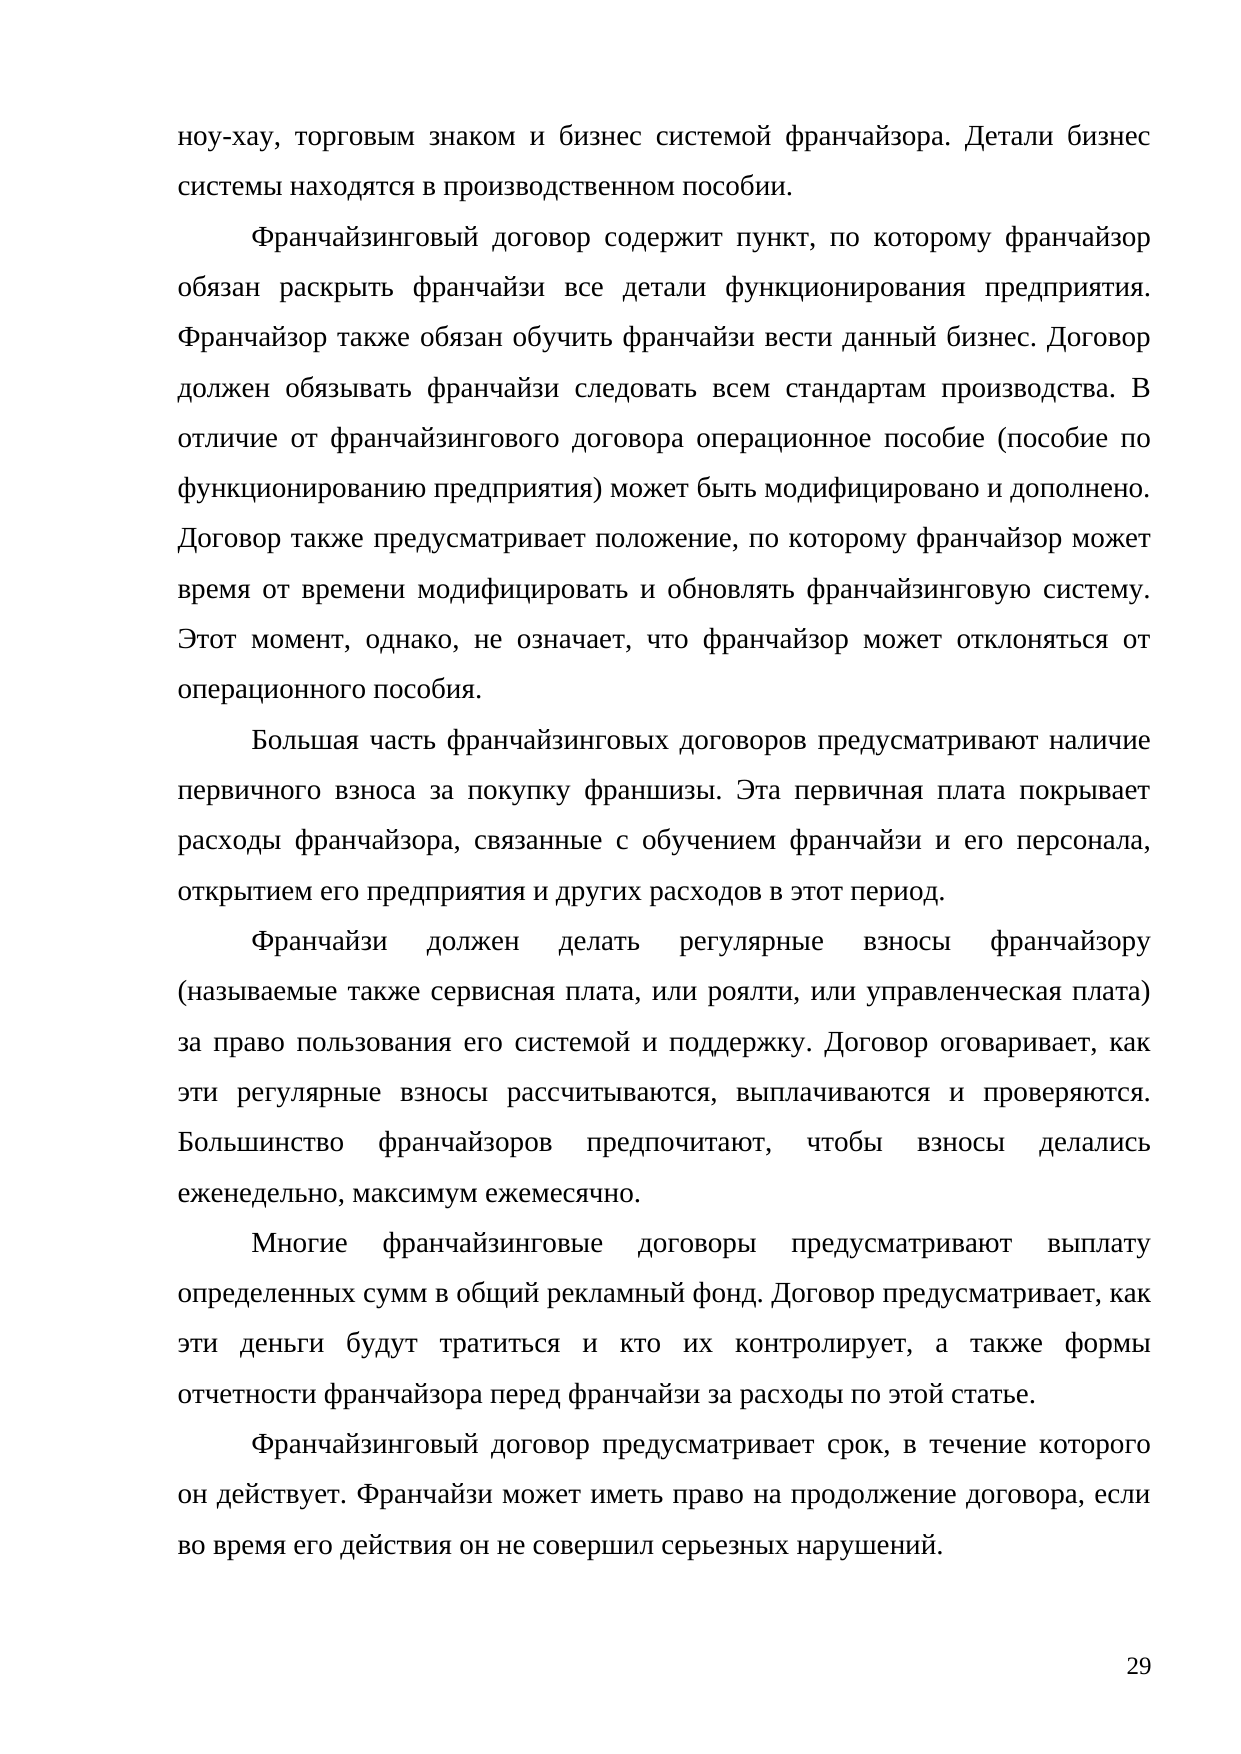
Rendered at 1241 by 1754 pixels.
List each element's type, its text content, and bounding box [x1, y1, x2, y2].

text Франчайзи должен делать регулярные взносы франчайзору (называемые также сервисная плата, или роялти, или управленческая плата) за право пользования его системой и поддержку. Договор оговаривает, как эти регулярные взносы рассчитываются, выплачиваются и проверяются. Большинство франчайзоров предпочитают, чтобы взносы делались еженедельно, максимум ежемесячно. [177, 923, 1152, 1208]
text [177, 118, 1152, 202]
text Большая часть франчайзинговых договоров предусматривают наличие первичного взноса за покупку франшизы. Эта первичная плата покрывает расходы франчайзора, связанные с обучением франчайзи и его персонала, открытием его предприятия и других расходов в этот период. [177, 722, 1152, 906]
text Франчайзинговый договор содержит пункт, по которому франчайзор обязан раскрыть франчайзи все детали функционирования предприятия. Франчайзор также обязан обучить франчайзи вести данный бизнес. Договор должен обязывать франчайзи следовать всем стандартам производства. В отличие от франчайзингового договора операционное пособие (пособие по функционированию предприятия) может быть модифицировано и дополнено. Договор также предусматривает положение, по которому франчайзор может время от времени модифицировать и обновлять франчайзинговую систему. Этот момент, однако, не означает, что франчайзор может отклоняться от операционного пособия. [177, 219, 1152, 705]
text Многие франчайзинговые договоры предусматривают выплату определенных сумм в общий рекламный фонд. Договор предусматривает, как эти деньги будут тратиться и кто их контролирует, а также формы отчетности франчайзора перед франчайзи за расходы по этой статье. [177, 1225, 1152, 1409]
text Франчайзинговый договор предусматривает срок, в течение которого он действует. Франчайзи может иметь право на продолжение договора, если во время его действия он не совершил серьезных нарушений. [177, 1426, 1152, 1560]
